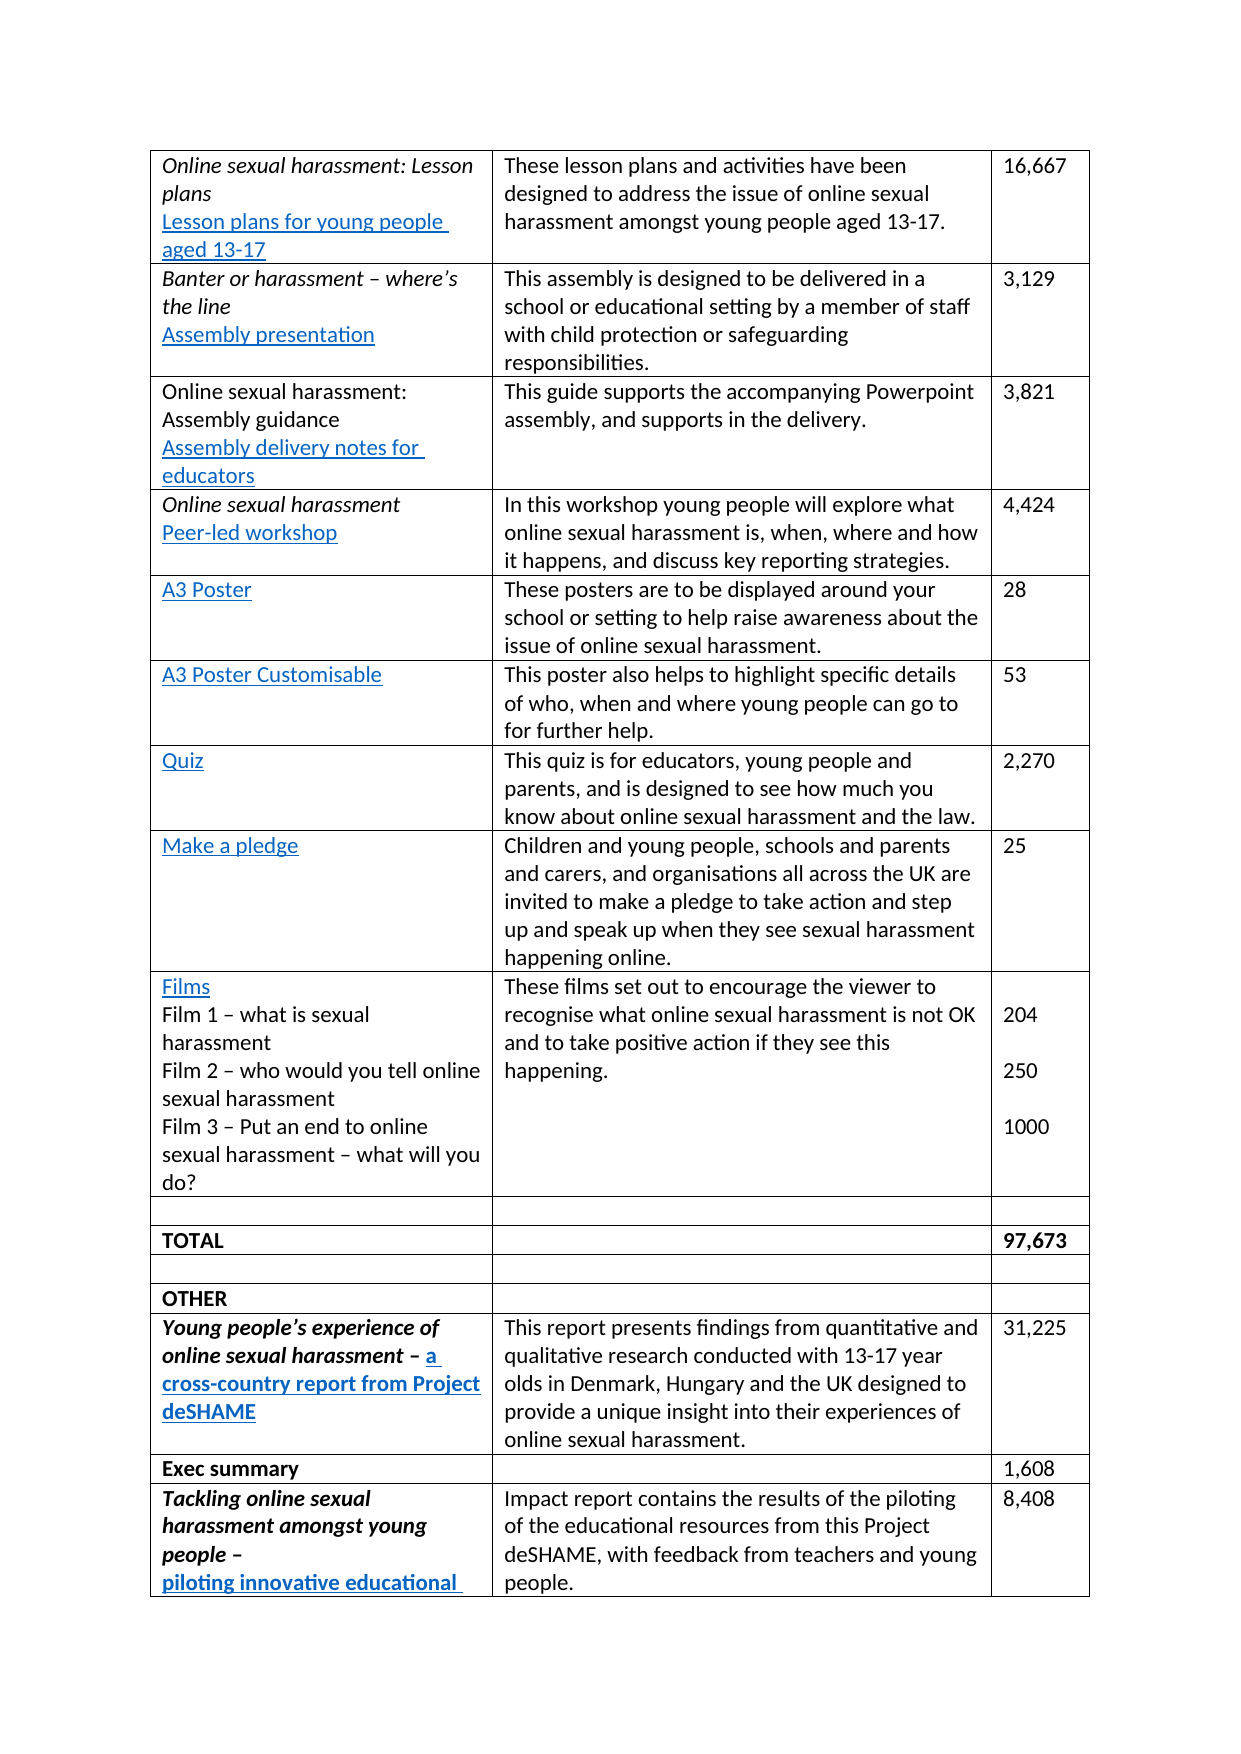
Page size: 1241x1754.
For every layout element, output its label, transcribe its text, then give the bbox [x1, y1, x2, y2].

table_cell [992, 1197, 1089, 1225]
table_cell A3 Poster Customisable [151, 661, 492, 745]
table_cell 3,129 [992, 264, 1089, 376]
table_cell 8,408 [992, 1484, 1089, 1596]
table_cell [992, 1255, 1089, 1283]
table_cell A3 Poster [151, 576, 492, 659]
table_cell This guide supports the accompanying Powerpoint assembly, and supports in the delivery. [493, 377, 991, 489]
table_cell [151, 1255, 492, 1283]
table_cell This report presents findings from quantitative and qualitative research conducted with 13-17 year olds in Denmark, Hungary and the UK designed to provide a unique insight into their experiences of online sexual harassment. [493, 1314, 991, 1453]
table_cell Children and young people, schools and parents and carers, and organisations all across the UK are invited to make a pledge to take action and step up and speak up when they see sexual harassment happening online. [493, 831, 991, 971]
table_cell This assembly is designed to be delivered in a school or educational setting by a member of staff with child protection or safeguarding responsibilities. [493, 264, 991, 376]
table_cell Young people’s experience of online sexual harassment – a cross-country report from Project deSHAME [151, 1314, 492, 1453]
table_cell 1,608 [992, 1455, 1089, 1483]
table_cell [493, 1455, 991, 1483]
table_cell This poster also helps to highlight specific details of who, when and where young people can go to for further help. [493, 661, 991, 745]
table_cell In this workshop young people will explore what online sexual harassment is, when, where and how it happens, and discuss key reporting strategies. [493, 490, 991, 574]
table_cell 16,667 [992, 151, 1089, 263]
table_cell 25 [992, 831, 1089, 971]
table_cell [493, 1226, 991, 1254]
table_cell 204 250 1000 [992, 972, 1089, 1196]
table_cell [493, 1255, 991, 1283]
table_cell This quiz is for educators, young people and parents, and is designed to see how much you know about online sexual harassment and the law. [493, 746, 991, 830]
table_cell 31,225 [992, 1314, 1089, 1453]
table_cell 4,424 [992, 490, 1089, 574]
table_cell Make a pledge [151, 831, 492, 971]
table_cell These posters are to be displayed around your school or setting to help raise awareness about the issue of online sexual harassment. [493, 576, 991, 659]
table_cell [493, 1197, 991, 1225]
table_cell TOTAL [151, 1226, 492, 1254]
table_cell Online sexual harassment: Assembly guidance Assembly delivery notes for educators [151, 377, 492, 489]
table_cell Banter or harassment – where’s the line Assembly presentation [151, 264, 492, 376]
table_cell Exec summary [151, 1455, 492, 1483]
table_cell 2,270 [992, 746, 1089, 830]
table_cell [493, 1484, 991, 1596]
table_cell Quiz [151, 746, 492, 830]
table_cell [151, 1197, 492, 1225]
table_cell These films set out to encourage the viewer to recognise what online sexual harassment is not OK and to take positive action if they see this happening. [493, 972, 991, 1196]
table_cell [493, 1284, 991, 1312]
table_cell [992, 1284, 1089, 1312]
table_cell 28 [992, 576, 1089, 659]
table_cell 3,821 [992, 377, 1089, 489]
table_cell Online sexual harassment Peer-led workshop [151, 490, 492, 574]
table_cell 53 [992, 661, 1089, 745]
table_cell 97,673 [992, 1226, 1089, 1254]
table_cell Films Film 1 – what is sexual harassment Film 2 – who would you tell online sexual harassment Film 3 – Put an end to online sexual harassment – what will you do? [151, 972, 492, 1196]
table_cell Online sexual harassment: Lesson plans Lesson plans for young people aged 13-17 [151, 151, 492, 263]
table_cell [151, 1484, 492, 1596]
table_cell These lesson plans and activities have been designed to address the issue of online sexual harassment amongst young people aged 13-17. [493, 151, 991, 263]
table_cell OTHER [151, 1284, 492, 1312]
